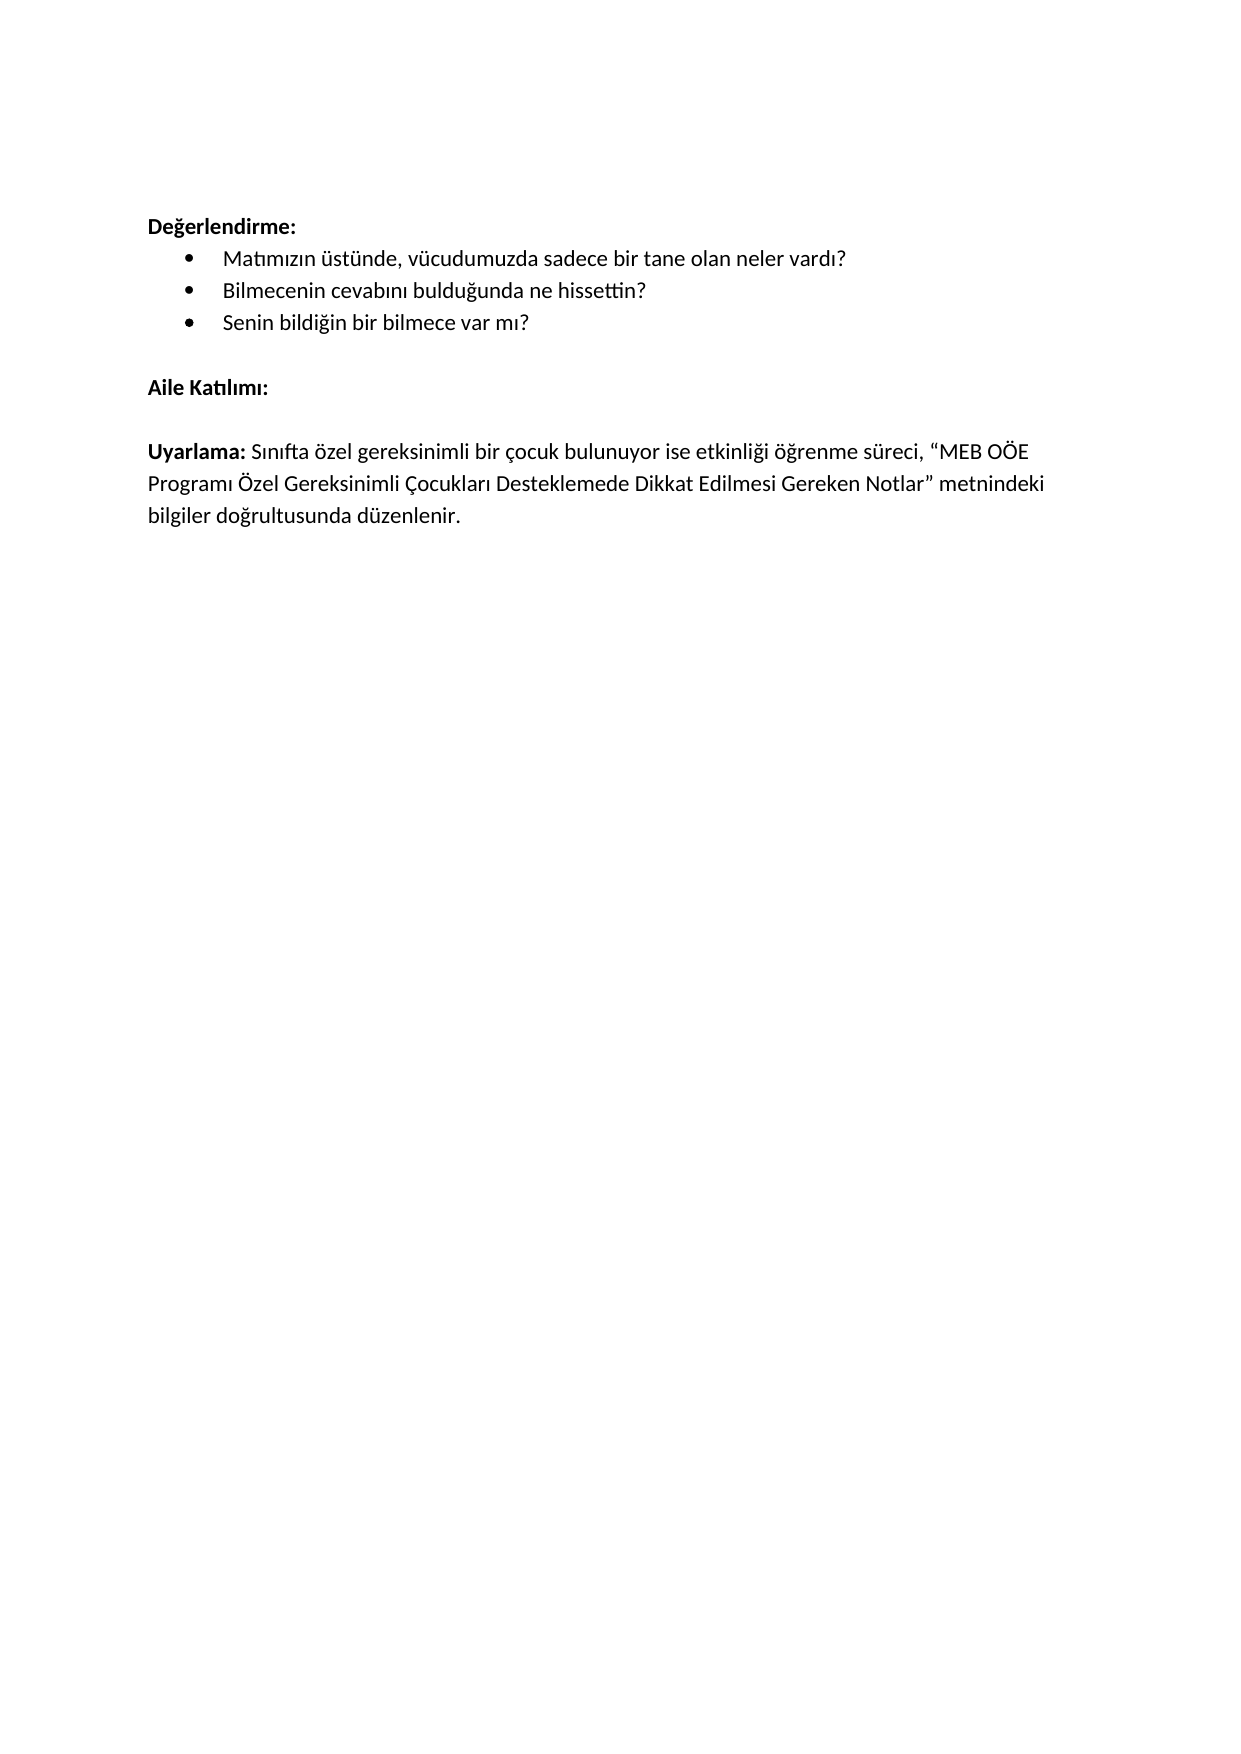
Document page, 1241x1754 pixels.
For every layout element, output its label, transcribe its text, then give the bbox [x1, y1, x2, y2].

list Bilmecenin cevabını bulduğunda ne hissettin? [185, 276, 1093, 304]
text Değerlendirme: [148, 212, 1093, 240]
text Aile Katılımı: [148, 373, 1093, 401]
list Matımızın üstünde, vücudumuzda sadece bir tane olan neler vardı? [185, 244, 1093, 272]
list Senin bildiğin bir bilmece var mı? [185, 308, 1093, 337]
text Uyarlama: Sınıfta özel gereksinimli bir çocuk bulunuyor ise etkinliği öğrenme süreci, “MEB OÖE Programı Özel Gereksinimli Çocukları Desteklemede Dikkat Edilmesi Gereken Notlar” metnindeki bilgiler doğrultusunda düzenlenir. [148, 437, 1093, 530]
